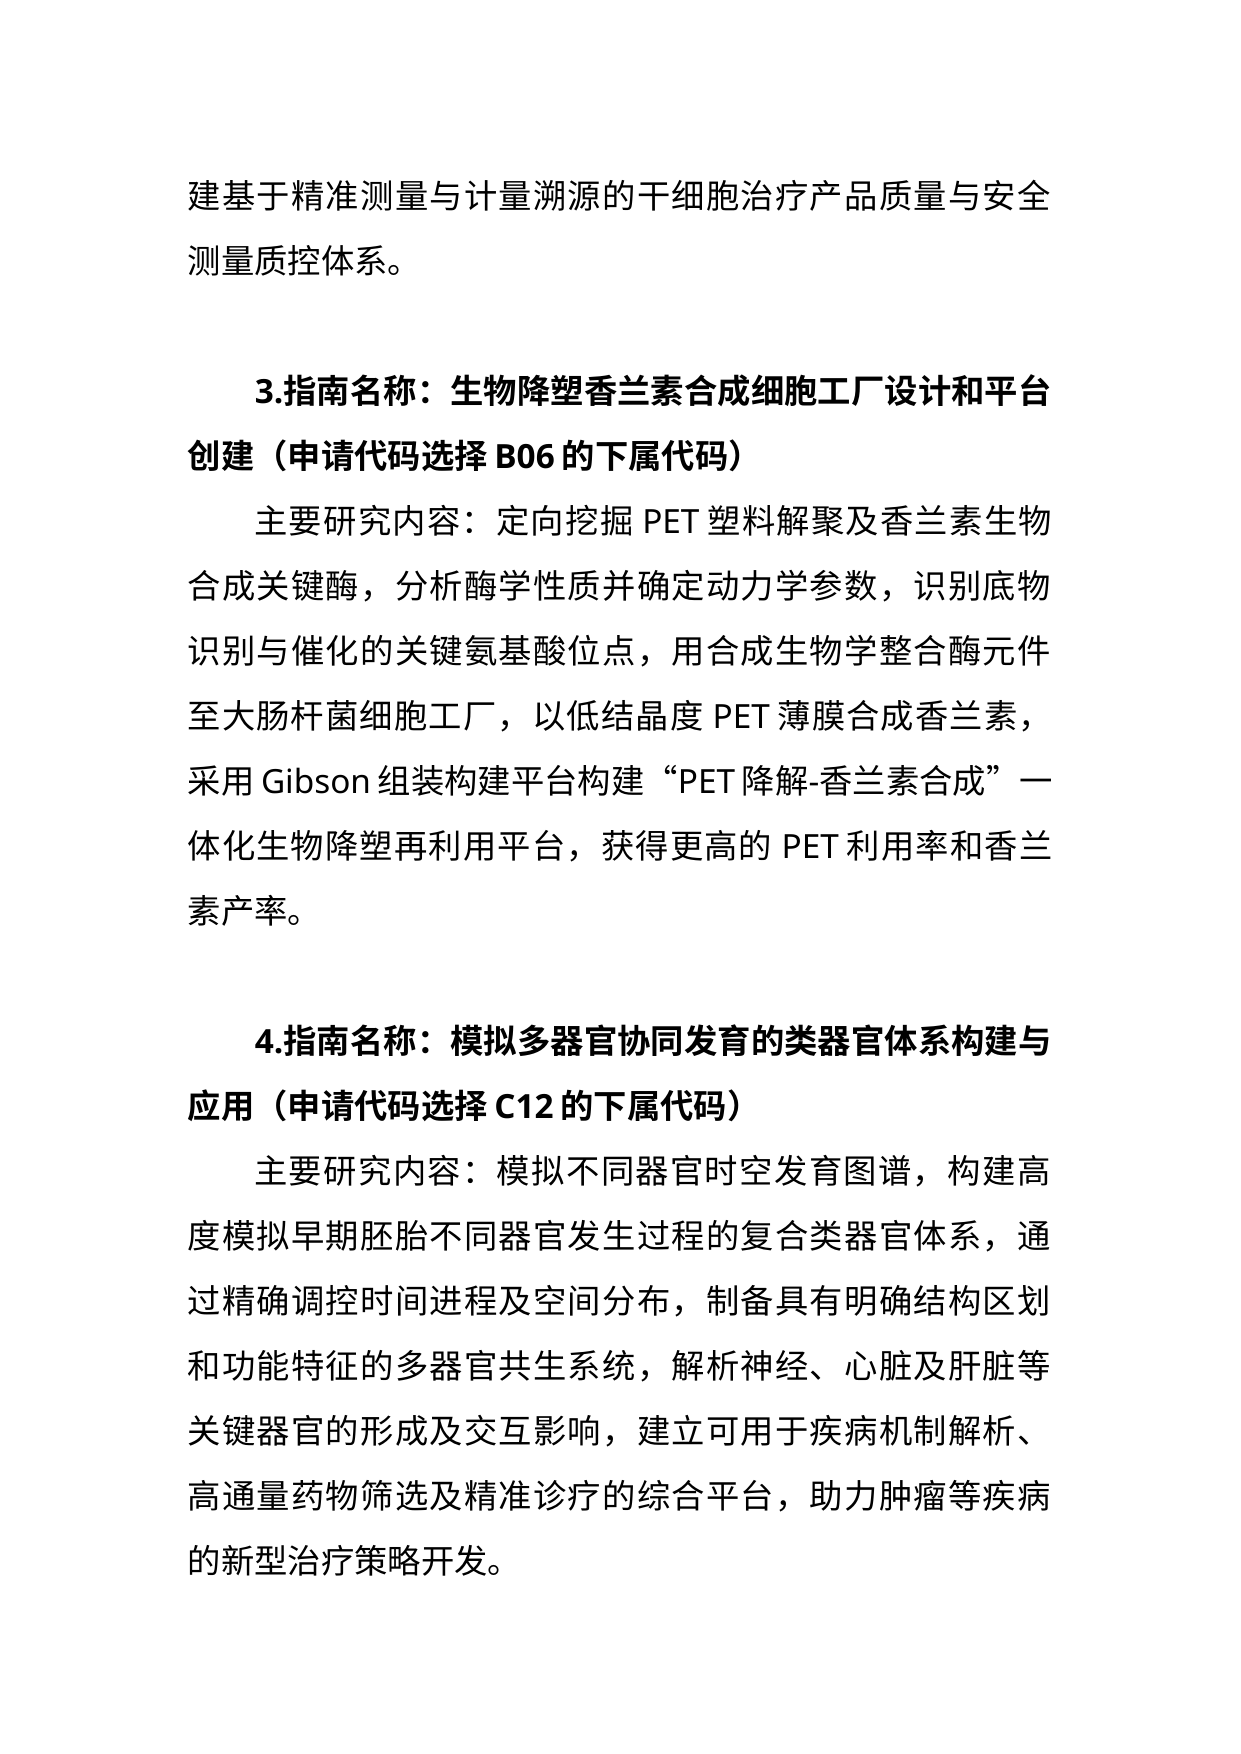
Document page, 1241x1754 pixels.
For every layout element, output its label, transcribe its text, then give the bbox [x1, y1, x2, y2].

text 3.指南名称：生物降塑香兰素合成细胞工厂设计和平台创建（申请代码选择B06的下属代码） [187, 357, 1053, 487]
text 主要研究内容：模拟不同器官时空发育图谱，构建高度模拟早期胚胎不同器官发生过程的复合类器官体系，通过精确调控时间进程及空间分布，制备具有明确结构区划和功能特征的多器官共生系统，解析神经、心脏及肝脏等关键器官的形成及交互影响，建立可用于疾病机制解析、高通量药物筛选及精准诊疗的综合平台，助力肿瘤等疾病的新型治疗策略开发。 [187, 1137, 1053, 1592]
text 4.指南名称：模拟多器官协同发育的类器官体系构建与应用（申请代码选择C12的下属代码） [187, 1007, 1053, 1137]
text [187, 162, 1053, 292]
text 主要研究内容：定向挖掘PET塑料解聚及香兰素生物合成关键酶，分析酶学性质并确定动力学参数，识别底物识别与催化的关键氨基酸位点，用合成生物学整合酶元件至大肠杆菌细胞工厂，以低结晶度PET薄膜合成香兰素，采用Gibson组装构建平台构建“PET降解-香兰素合成”一体化生物降塑再利用平台，获得更高的PET利用率和香兰素产率。 [187, 487, 1053, 942]
